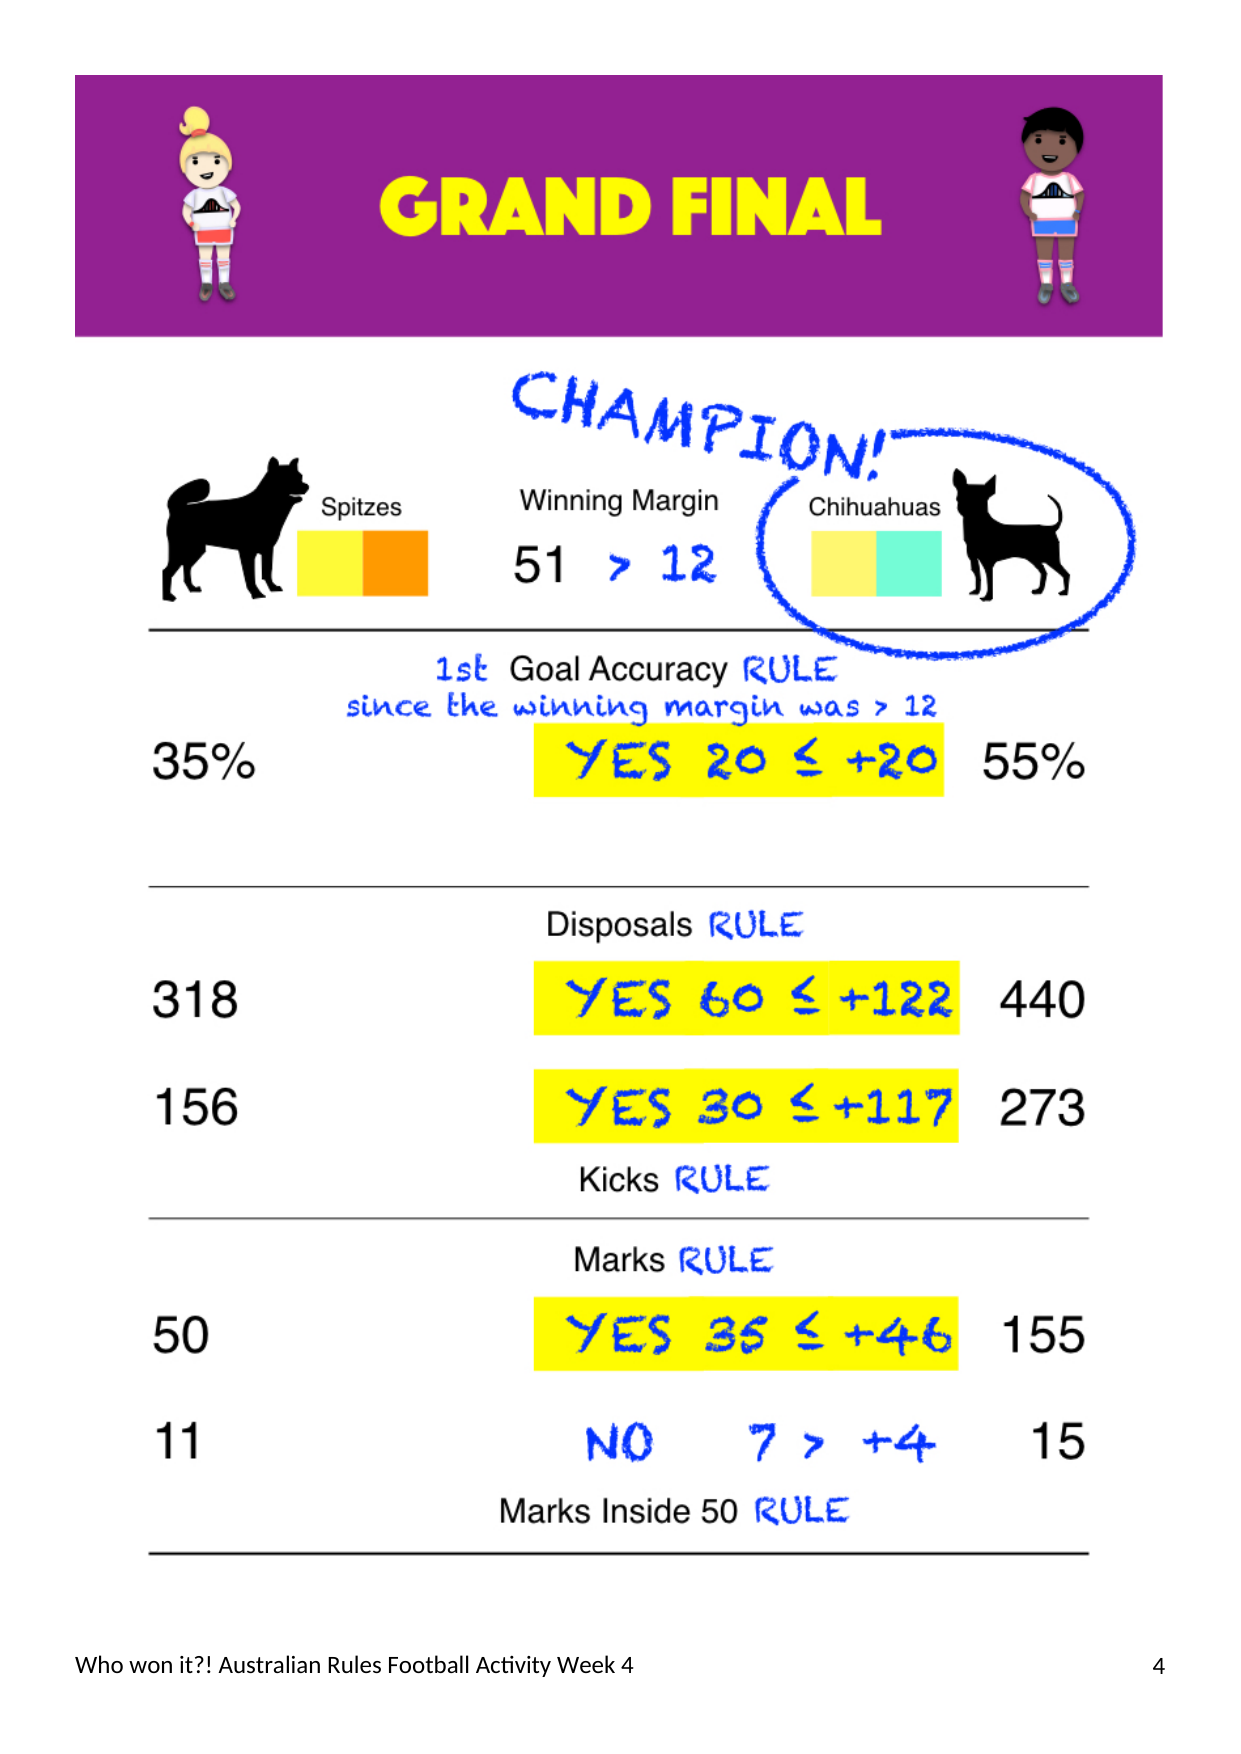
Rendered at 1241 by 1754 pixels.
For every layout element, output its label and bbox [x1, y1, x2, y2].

picture [75, 75, 1163, 1625]
